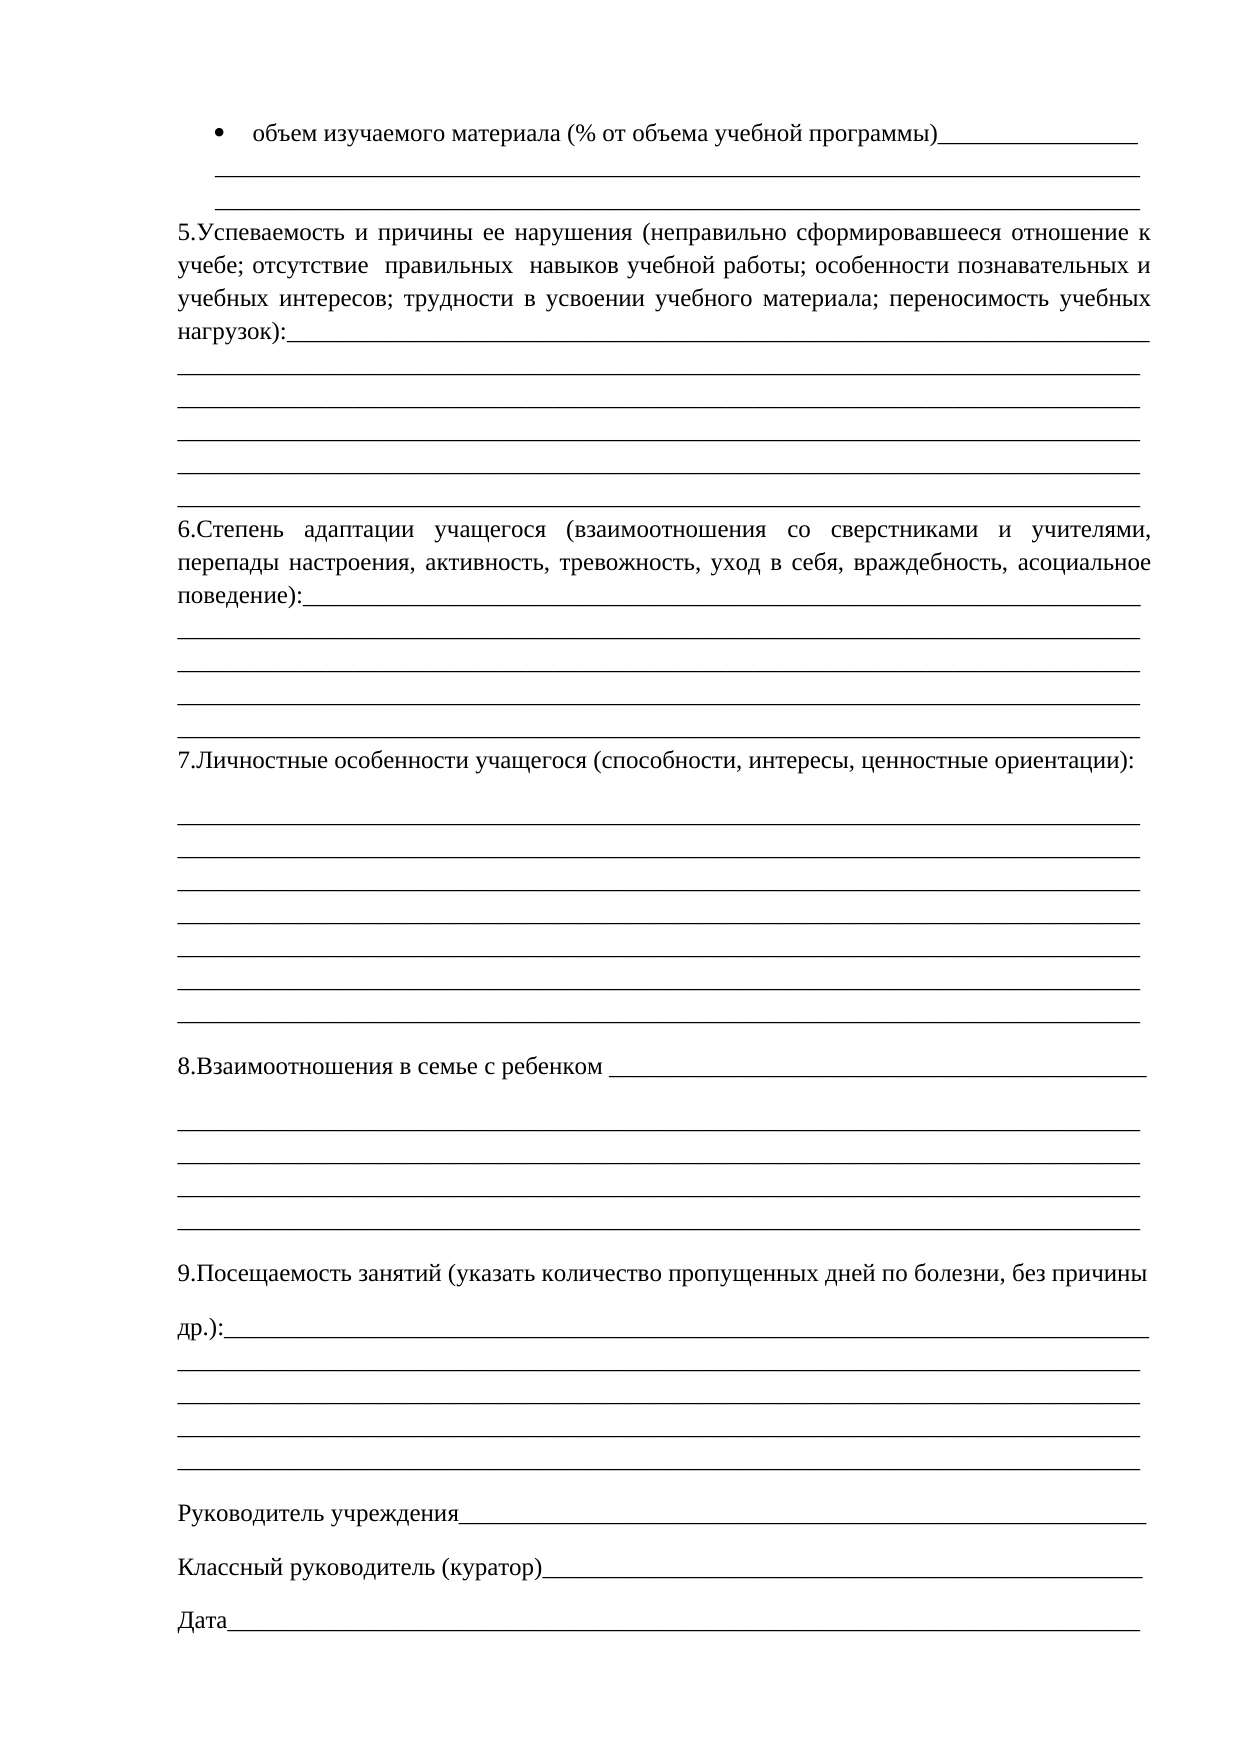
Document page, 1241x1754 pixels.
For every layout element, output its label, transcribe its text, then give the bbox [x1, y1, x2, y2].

text 5.Успеваемость и причины ее нарушения (неправильно сформировавшееся отношение к учебе; отсутствие правильных навыков учебной работы; особенности познавательных и учебных интересов; трудности в усвоении учебного материала; переносимость учебных нагрузок):______________________________________________________________________________________________________________________________________________________________________________________________________________________________________________________________________________________________________________________________________________________________________________________________________________________________________________________________________ [177, 217, 1152, 510]
text др.):______________________________________________________________________________________________________________________________________________________________________________________________________________________________________________________________________________________________________________________________________________________________________________________________ [177, 1312, 1152, 1473]
text ___________________________________________________________________________________________________________________________________________________________________________________________________________________________________________________________________________________________________________________________________________________________________________________________________________________________________________________________________________________________________________________________________________________________ [177, 799, 1152, 1026]
text ____________________________________________________________________________________________________________________________________________________________________________________________________________________________________________________________________________________________________________________ [177, 1105, 1152, 1233]
text Классный руководитель (куратор)________________________________________________ [177, 1552, 1152, 1581]
text 9.Посещаемость занятий (указать количество пропущенных дней по болезни, без причины [177, 1258, 1152, 1287]
text Дата_________________________________________________________________________ [177, 1606, 1152, 1634]
text ____________________________________________________________________________________________________________________________________________________ [215, 151, 1152, 213]
text 6.Степень адаптации учащегося (взаимоотношения со сверстниками и учителями, перепады настроения, активность, тревожность, уход в себя, враждебность, асоциальное поведение):_______________________________________________________________________________________________________________________________________________________________________________________________________________________________________________________________________________________________________________________________________________________________________________________7.Личностные особенности учащегося (способности, интересы, ценностные ориентации): [177, 514, 1152, 774]
text 8.Взаимоотношения в семье с ребенком ___________________________________________ [177, 1051, 1152, 1080]
list объем изучаемого материала (% от объема учебной программы)________________ [215, 118, 1152, 147]
text Руководитель учреждения_______________________________________________________ [177, 1498, 1152, 1527]
